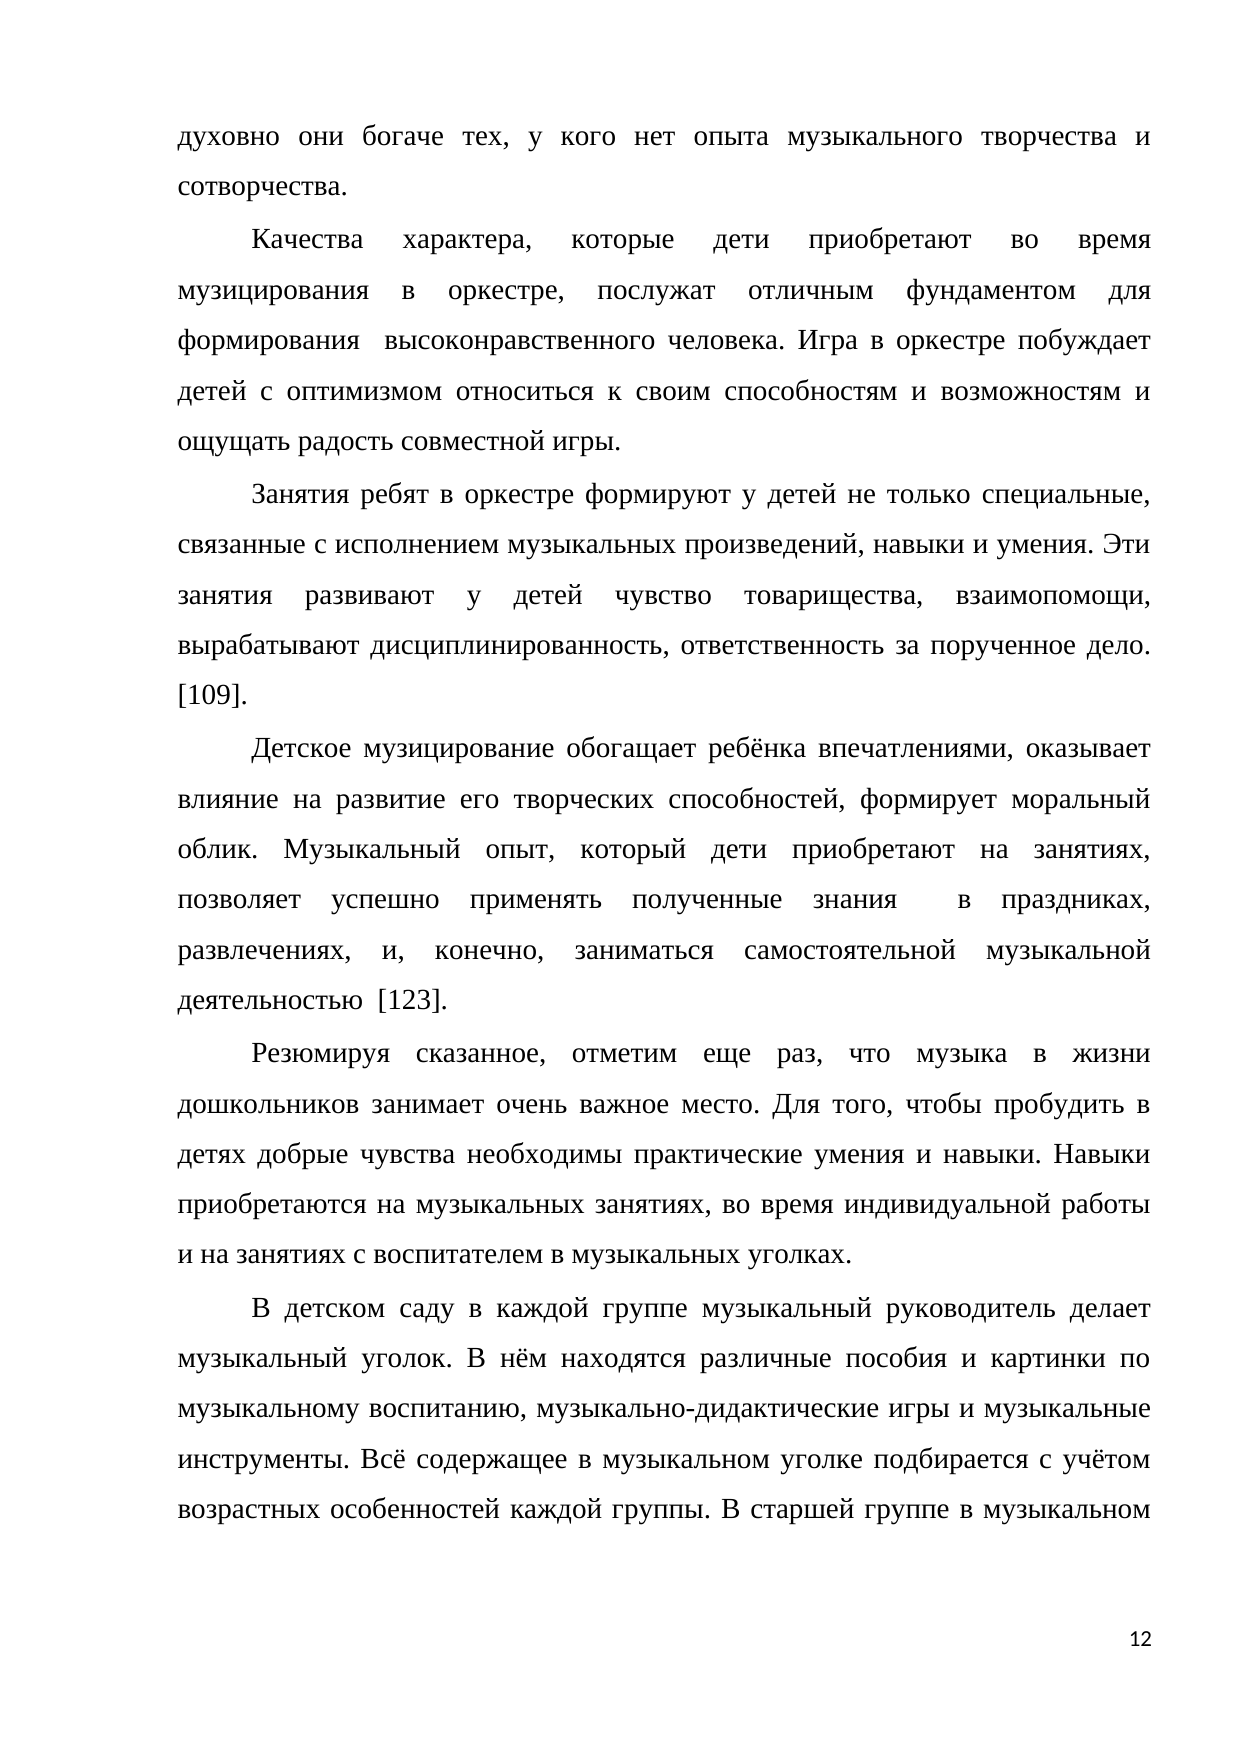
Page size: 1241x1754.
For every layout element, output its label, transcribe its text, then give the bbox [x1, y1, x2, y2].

text Детское музицирование обогащает ребёнка впечатлениями, оказывает влияние на развитие его творческих способностей, формирует моральный облик. Музыкальный опыт, который дети приобретают на занятиях, позволяет успешно применять полученные знания в праздниках, развлечениях, и, конечно, заниматься самостоятельной музыкальной деятельностью [123]. [177, 731, 1152, 1016]
text Резюмируя сказанное, отметим еще раз, что музыка в жизни дошкольников занимает очень важное место. Для того, чтобы пробудить в детях добрые чувства необходимы практические умения и навыки. Навыки приобретаются на музыкальных занятиях, во время индивидуальной работы и на занятиях с воспитателем в музыкальных уголках. [177, 1035, 1152, 1270]
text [177, 118, 1152, 202]
text Занятия ребят в оркестре формируют у детей не только специальные, связанные с исполнением музыкальных произведений, навыки и умения. Эти занятия развивают у детей чувство товарищества, взаимопомощи, вырабатывают дисциплинированность, ответственность за порученное дело. [109]. [177, 476, 1152, 711]
text Качества характера, которые дети приобретают во время музицирования в оркестре, послужат отличным фундаментом для формирования высоконравственного человека. Игра в оркестре побуждает детей с оптимизмом относиться к своим способностям и возможностям и ощущать радость совместной игры. [177, 222, 1152, 456]
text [177, 1290, 1152, 1525]
